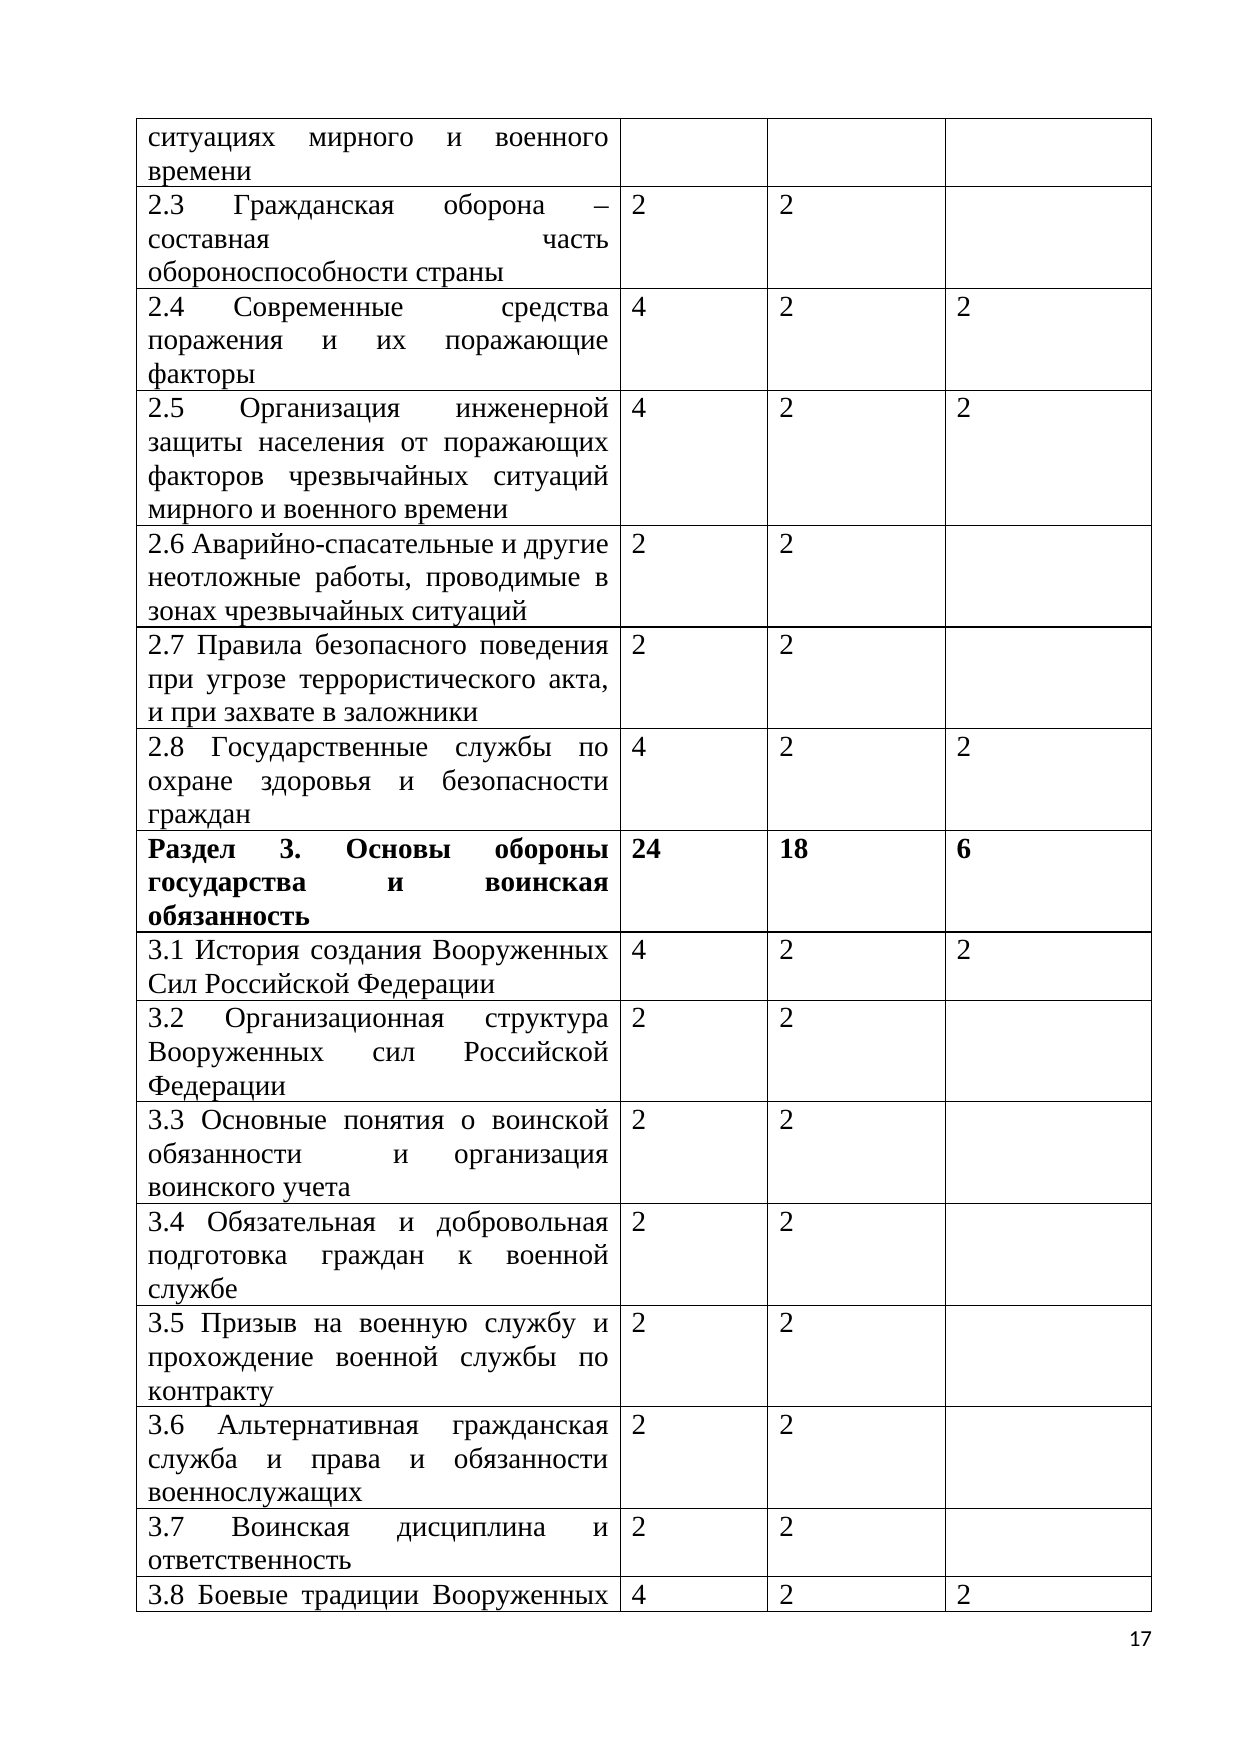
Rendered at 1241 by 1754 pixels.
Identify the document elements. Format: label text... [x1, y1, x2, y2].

table_cell 3.7 Воинская дисциплина и ответственность [137, 1509, 620, 1576]
table_cell 2 [768, 1204, 945, 1304]
table_cell 2 [621, 526, 767, 626]
table_cell 2 [768, 1306, 945, 1406]
table_cell 2.4 Современные средства поражения и их поражающие факторы [137, 289, 620, 389]
table_cell 3.4 Обязательная и добровольная подготовка граждан к военной службе [137, 1204, 620, 1304]
table_cell 2 [768, 391, 945, 525]
table_cell 3.1 История создания Вооруженных Сил Российской Федерации [137, 933, 620, 999]
table_cell 2 [621, 1407, 767, 1508]
table_cell 2 [621, 1102, 767, 1203]
table_cell [946, 1306, 1151, 1406]
table_cell [946, 1407, 1151, 1508]
table_cell 3.6 Альтернативная гражданская служба и права и обязанности военнослужащих [137, 1407, 620, 1508]
table_cell 2 [768, 1407, 945, 1508]
table_cell 2 [768, 119, 945, 186]
table_cell 3.2 Организационная структура Вооруженных сил Российской Федерации [137, 1001, 620, 1101]
table_cell 2 [768, 526, 945, 626]
table_cell 2 [768, 1001, 945, 1101]
table_cell 2.5 Организация инженерной защиты населения от поражающих факторов чрезвычайных ситуаций мирного и военного времени [137, 391, 620, 525]
table_cell 2 [946, 119, 1151, 186]
table_cell 2 [946, 729, 1151, 830]
table_cell 2 [768, 187, 945, 288]
table_cell 2 [621, 187, 767, 288]
table_cell 3.3 Основные понятия о воинской обязанности и организация воинского учета [137, 1102, 620, 1203]
table_cell 4 [621, 933, 767, 999]
table_cell 2.7 Правила безопасного поведения при угрозе террористического акта, и при захвате в заложники [137, 628, 620, 728]
table_cell 2 [768, 933, 945, 999]
table_cell [946, 1102, 1151, 1203]
table_cell [946, 628, 1151, 728]
table_cell 2 [621, 1001, 767, 1101]
table_cell 4 [621, 391, 767, 525]
table_cell 2 [768, 729, 945, 830]
table_cell 6 [946, 831, 1151, 931]
table_cell 4 [621, 289, 767, 389]
table_cell 2 [768, 289, 945, 389]
table_cell 2 [946, 289, 1151, 389]
table_cell 4 [621, 729, 767, 830]
table_cell 2 [621, 1306, 767, 1406]
table_cell 18 [768, 831, 945, 931]
table_cell [946, 187, 1151, 288]
table_cell 2 [621, 628, 767, 728]
table_cell [946, 1204, 1151, 1304]
table_cell 2 [621, 1204, 767, 1304]
table_cell 2 [946, 933, 1151, 999]
table_cell Раздел 3. Основы обороны государства и воинская обязанность [137, 831, 620, 931]
table_cell 2 [768, 1577, 945, 1611]
table_cell 2.8 Государственные службы по охране здоровья и безопасности граждан [137, 729, 620, 830]
table_cell 2.6 Аварийно-спасательные и другие неотложные работы, проводимые в зонах чрезвычайных ситуаций [137, 526, 620, 626]
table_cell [137, 119, 620, 186]
table_cell [946, 526, 1151, 626]
table_cell [946, 1509, 1151, 1576]
table_cell 2 [946, 1577, 1151, 1611]
table_cell 2 [621, 1509, 767, 1576]
table_cell 2.3 Гражданская оборона – составная часть обороноспособности страны [137, 187, 620, 288]
table_cell 4 [621, 1577, 767, 1611]
table_cell 4 [621, 119, 767, 186]
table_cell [137, 1577, 620, 1611]
table_cell 3.5 Призыв на военную службу и прохождение военной службы по контракту [137, 1306, 620, 1406]
table_cell 2 [946, 391, 1151, 525]
table_cell 2 [768, 1102, 945, 1203]
table_cell [946, 1001, 1151, 1101]
table_cell 24 [621, 831, 767, 931]
table_cell 2 [768, 1509, 945, 1576]
table_cell 2 [768, 628, 945, 728]
